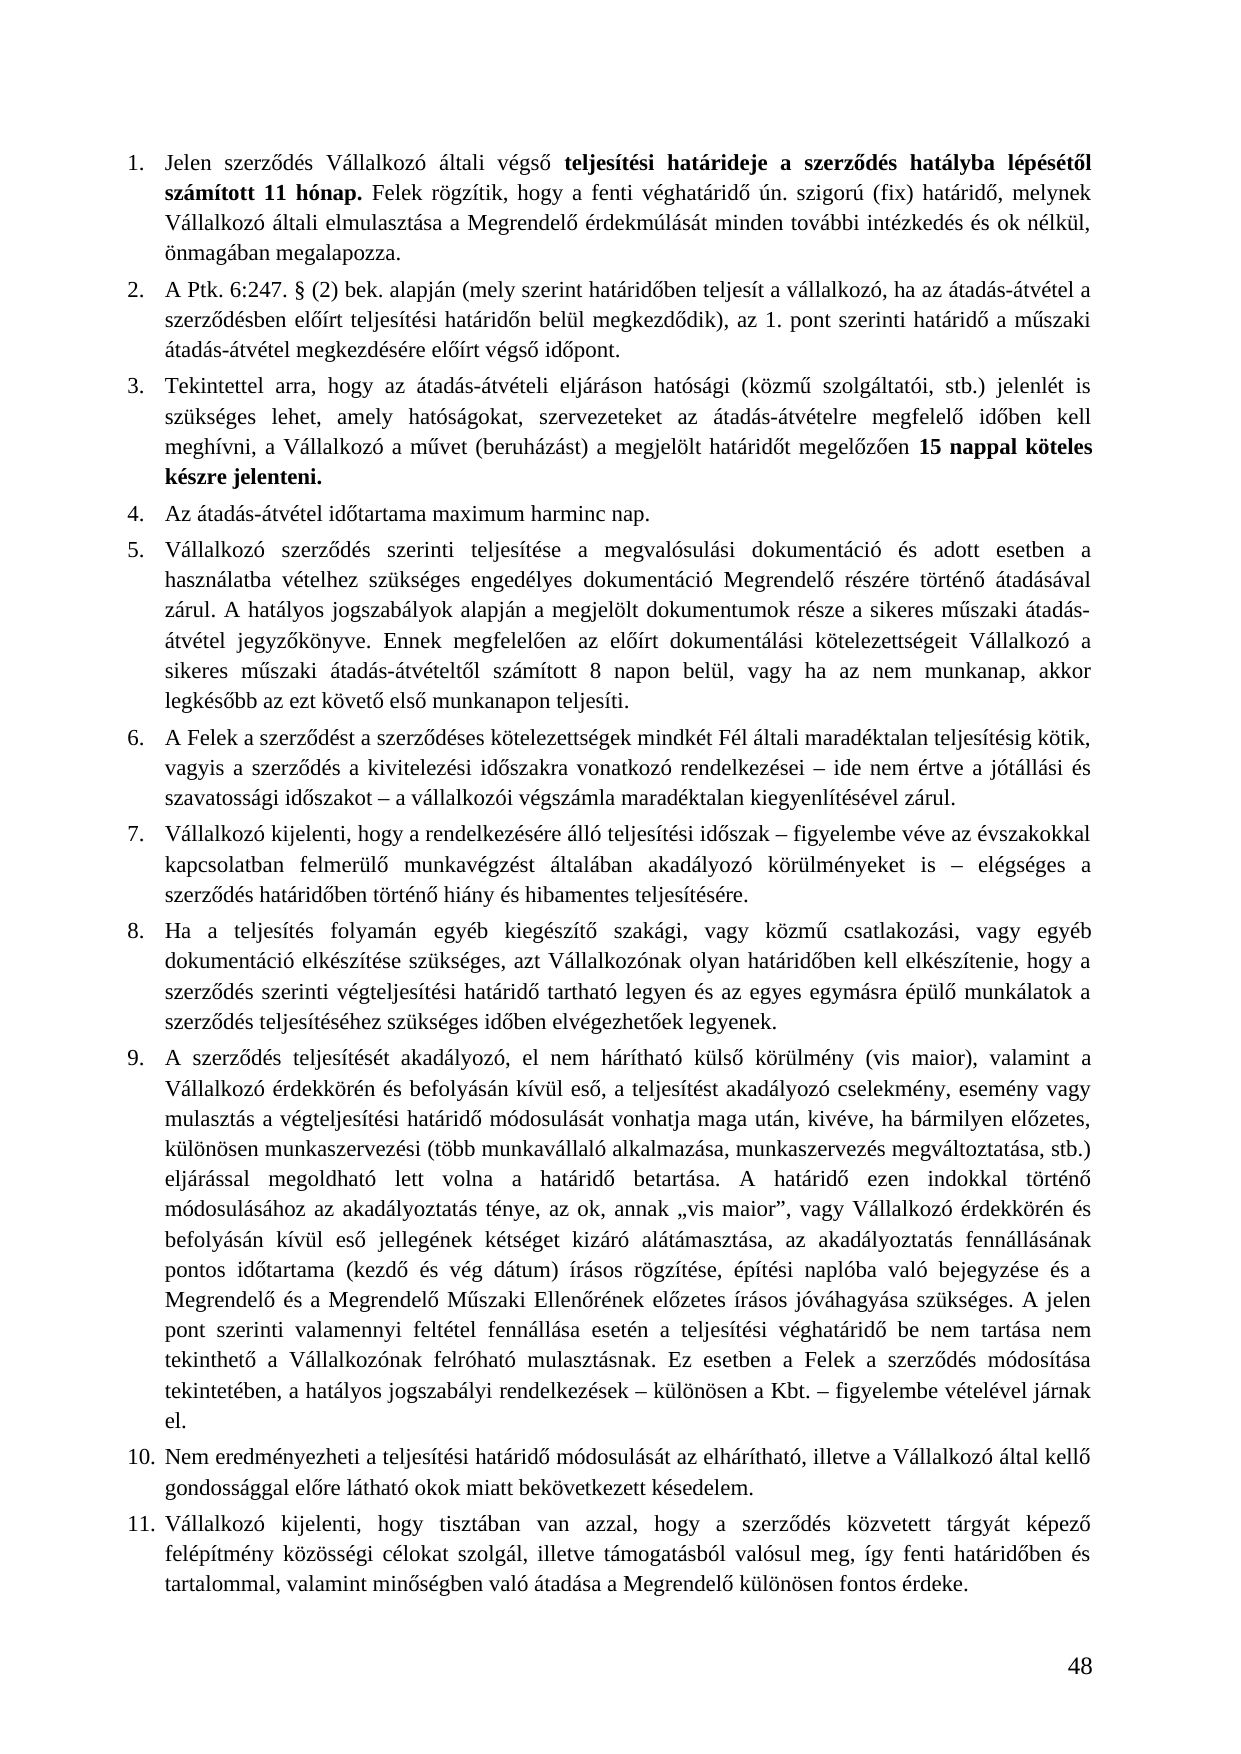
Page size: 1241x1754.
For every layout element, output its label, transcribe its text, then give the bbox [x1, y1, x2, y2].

list A Ptk. 6:247. § (2) bek. alapján (mely szerint határidőben teljesít a vállalkozó, ha az átadás-átvétel a szerződésben előírt teljesítési határidőn belül megkezdődik), az 1. pont szerinti határidő a műszaki átadás-átvétel megkezdésére előírt végső időpont. [127, 276, 1092, 362]
list Jelen szerződés Vállalkozó általi végső teljesítési határideje a szerződés hatályba lépésétől számított 11 hónap. Felek rögzítik, hogy a fenti véghatáridő ún. szigorú (fix) határidő, melynek Vállalkozó általi elmulasztása a Megrendelő érdekmúlását minden további intézkedés és ok nélkül, önmagában megalapozza. [127, 149, 1092, 266]
list Ha a teljesítés folyamán egyéb kiegészítő szakági, vagy közmű csatlakozási, vagy egyéb dokumentáció elkészítése szükséges, azt Vállalkozónak olyan határidőben kell elkészítenie, hogy a szerződés szerinti végteljesítési határidő tartható legyen és az egyes egymásra épülő munkálatok a szerződés teljesítéséhez szükséges időben elvégezhetőek legyenek. [127, 917, 1092, 1034]
list Vállalkozó kijelenti, hogy a rendelkezésére álló teljesítési időszak – figyelembe véve az évszakokkal kapcsolatban felmerülő munkavégzést általában akadályozó körülményeket is – elégséges a szerződés határidőben történő hiány és hibamentes teljesítésére. [127, 821, 1092, 907]
list A Felek a szerződést a szerződéses kötelezettségek mindkét Fél általi maradéktalan teljesítésig kötik, vagyis a szerződés a kivitelezési időszakra vonatkozó rendelkezései – ide nem értve a jótállási és szavatossági időszakot – a vállalkozói végszámla maradéktalan kiegyenlítésével zárul. [127, 724, 1092, 810]
list Az átadás-átvétel időtartama maximum harminc nap. [127, 500, 1092, 526]
list Vállalkozó szerződés szerinti teljesítése a megvalósulási dokumentáció és adott esetben a használatba vételhez szükséges engedélyes dokumentáció Megrendelő részére történő átadásával zárul. A hatályos jogszabályok alapján a megjelölt dokumentumok része a sikeres műszaki átadás-átvétel jegyzőkönyve. Ennek megfelelően az előírt dokumentálási kötelezettségeit Vállalkozó a sikeres műszaki átadás-átvételtől számított 8 napon belül, vagy ha az nem munkanap, akkor legkésőbb az ezt követő első munkanapon teljesíti. [127, 536, 1092, 713]
list Tekintettel arra, hogy az átadás-átvételi eljáráson hatósági (közmű szolgáltatói, stb.) jelenlét is szükséges lehet, amely hatóságokat, szervezeteket az átadás-átvételre megfelelő időben kell meghívni, a Vállalkozó a művet (beruházást) a megjelölt határidőt megelőzően 15 nappal köteles készre jelenteni. [127, 373, 1092, 489]
list A szerződés teljesítését akadályozó, el nem hárítható külső körülmény (vis maior), valamint a Vállalkozó érdekkörén és befolyásán kívül eső, a teljesítést akadályozó cselekmény, esemény vagy mulasztás a végteljesítési határidő módosulását vonhatja maga után, kivéve, ha bármilyen előzetes, különösen munkaszervezési (több munkavállaló alkalmazása, munkaszervezés megváltoztatása, stb.) eljárással megoldható lett volna a határidő betartása. A határidő ezen indokkal történő módosulásához az akadályoztatás ténye, az ok, annak „vis maior”, vagy Vállalkozó érdekkörén és befolyásán kívül eső jellegének kétséget kizáró alátámasztása, az akadályoztatás fennállásának pontos időtartama (kezdő és vég dátum) írásos rögzítése, építési naplóba való bejegyzése és a Megrendelő és a Megrendelő Műszaki Ellenőrének előzetes írásos jóváhagyása szükséges. A jelen pont szerinti valamennyi feltétel fennállása esetén a teljesítési véghatáridő be nem tartása nem tekinthető a Vállalkozónak felróható mulasztásnak. Ez esetben a Felek a szerződés módosítása tekintetében, a hatályos jogszabályi rendelkezések – különösen a Kbt. – figyelembe vételével járnak el. [127, 1044, 1092, 1433]
list Nem eredményezheti a teljesítési határidő módosulását az elhárítható, illetve a Vállalkozó által kellő gondossággal előre látható okok miatt bekövetkezett késedelem. [127, 1443, 1092, 1500]
list Vállalkozó kijelenti, hogy tisztában van azzal, hogy a szerződés közvetett tárgyát képező felépítmény közösségi célokat szolgál, illetve támogatásból valósul meg, így fenti határidőben és tartalommal, valamint minőségben való átadása a Megrendelő különösen fontos érdeke. [127, 1510, 1092, 1597]
